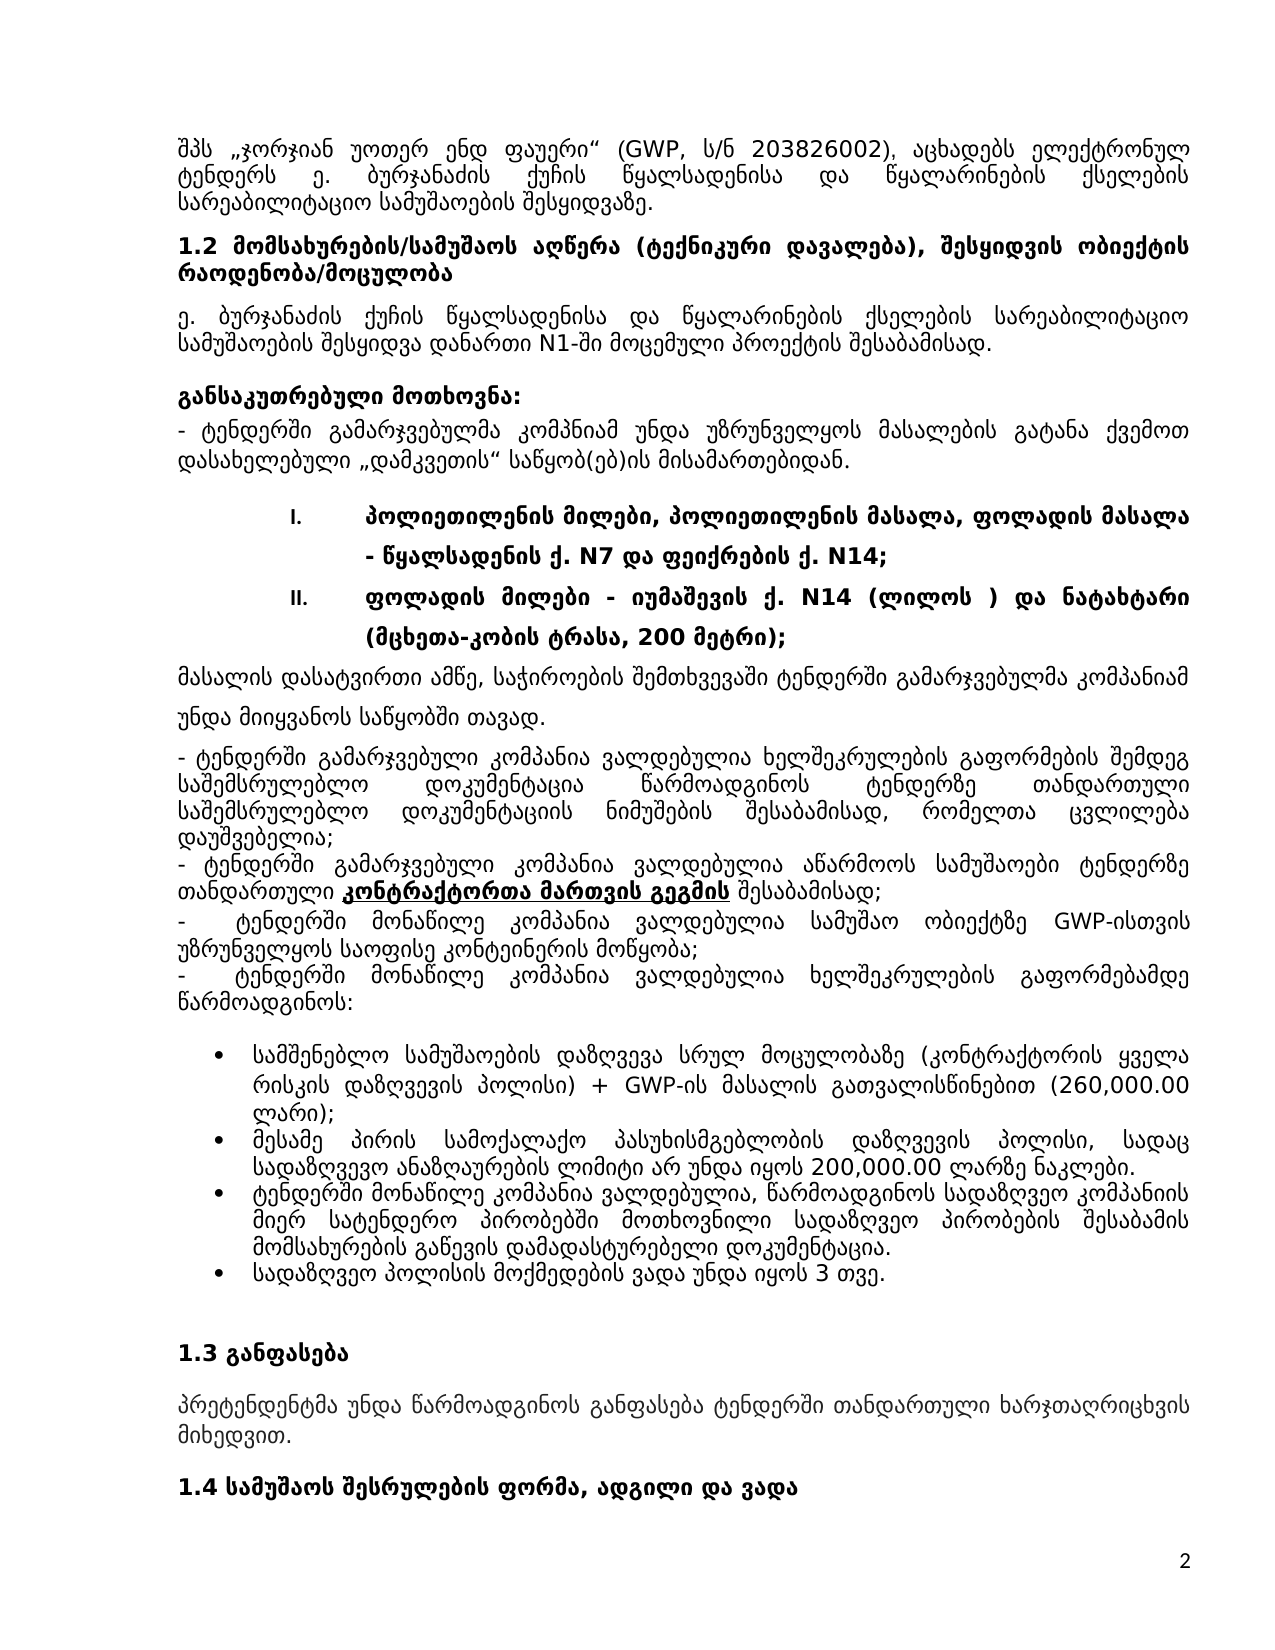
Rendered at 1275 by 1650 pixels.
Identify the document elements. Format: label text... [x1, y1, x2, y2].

list ფოლადის მილები - იუმაშევის ქ. N14 (ლილოს ) და ნატახტარი (მცხეთა-კობის ტრასა, 200 მეტრი); [290, 583, 1191, 651]
text განსაკუთრებული მოთხოვნა: [177, 383, 1191, 410]
list ტენდერში მონაწილე კომპანია ვალდებულია, წარმოადგინოს სადაზღვეო კომპანიის მიერ სატენდერო პირობებში მოთხოვნილი სადაზღვეო პირობების შესაბამის მომსახურების გაწევის დამადასტურებელი დოკუმენტაცია. [215, 1180, 1191, 1260]
text ე. ბურჯანაძის ქუჩის წყალსადენისა და წყალარინების ქსელების სარეაბილიტაციო სამუშაოების შესყიდვა დანართი N1-ში მოცემული პროექტის შესაბამისად. [177, 303, 1191, 357]
text - ტენდერში გამარჯვებული კომპანია ვალდებულია აწარმოოს სამუშაოები ტენდერზე თანდართული კონტრაქტორთა მართვის გეგმის შესაბამისად; [177, 851, 1191, 904]
text შპს „ჯორჯიან უოთერ ენდ ფაუერი“ (GWP, ს/ნ 203826002), აცხადებს ელექტრონულ ტენდერს ე. ბურჯანაძის ქუჩის წყალსადენისა და წყალარინების ქსელების სარეაბილიტაციო სამუშაოების შესყიდვაზე. [177, 136, 1191, 216]
list სამშენებლო სამუშაოების დაზღვევა სრულ მოცულობაზე (კონტრაქტორის ყველა რისკის დაზღვევის პოლისი) + GWP-ის მასალის გათვალისწინებით (260,000.00 ლარი); [215, 1042, 1191, 1127]
list მესამე პირის სამოქალაქო პასუხისმგებლობის დაზღვევის პოლისი, სადაც სადაზღვევო ანაზღაურების ლიმიტი არ უნდა იყოს 200,000.00 ლარზე ნაკლები. [215, 1127, 1191, 1180]
text 1.2 მომსახურების/სამუშაოს აღწერა (ტექნიკური დავალება), შესყიდვის ობიექტის რაოდენობა/მოცულობა [177, 233, 1191, 286]
text - ტენდერში მონაწილე კომპანია ვალდებულია სამუშაო ობიექტზე GWP-ისთვის უზრუნველყოს საოფისე კონტეინერის მოწყობა; [177, 904, 1191, 962]
text - ტენდერში გამარჯვებულმა კომპნიამ უნდა უზრუნველყოს მასალების გატანა ქვემოთ დასახელებული „დამკვეთის“ საწყობ(ებ)ის მისამართებიდან. [177, 417, 1191, 475]
list პოლიეთილენის მილები, პოლიეთილენის მასალა, ფოლადის მასალა - წყალსადენის ქ. N7 და ფეიქრების ქ. N14; [290, 502, 1191, 570]
text მასალის დასატვირთი ამწე, საჭიროების შემთხვევაში ტენდერში გამარჯვებულმა კომპანიამ უნდა მიიყვანოს საწყობში თავად. [177, 664, 1191, 731]
text 1.3 განფასება [177, 1340, 1191, 1367]
text - ტენდერში მონაწილე კომპანია ვალდებულია ხელშეკრულების გაფორმებამდე წარმოადგინოს: [177, 962, 1191, 1016]
text პრეტენდენტმა უნდა წარმოადგინოს განფასება ტენდერში თანდართული ხარჯთაღრიცხვის მიხედვით. [177, 1392, 1191, 1449]
list სადაზღვეო პოლისის მოქმედების ვადა უნდა იყოს 3 თვე. [215, 1260, 1191, 1287]
text - ტენდერში გამარჯვებული კომპანია ვალდებულია ხელშეკრულების გაფორმების შემდეგ საშემსრულებლო დოკუმენტაცია წარმოადგინოს ტენდერზე თანდართული საშემსრულებლო დოკუმენტაციის ნიმუშების შესაბამისად, რომელთა ცვლილება დაუშვებელია; [177, 744, 1191, 851]
text 1.4 სამუშაოს შესრულების ფორმა, ადგილი და ვადა [177, 1474, 1191, 1501]
